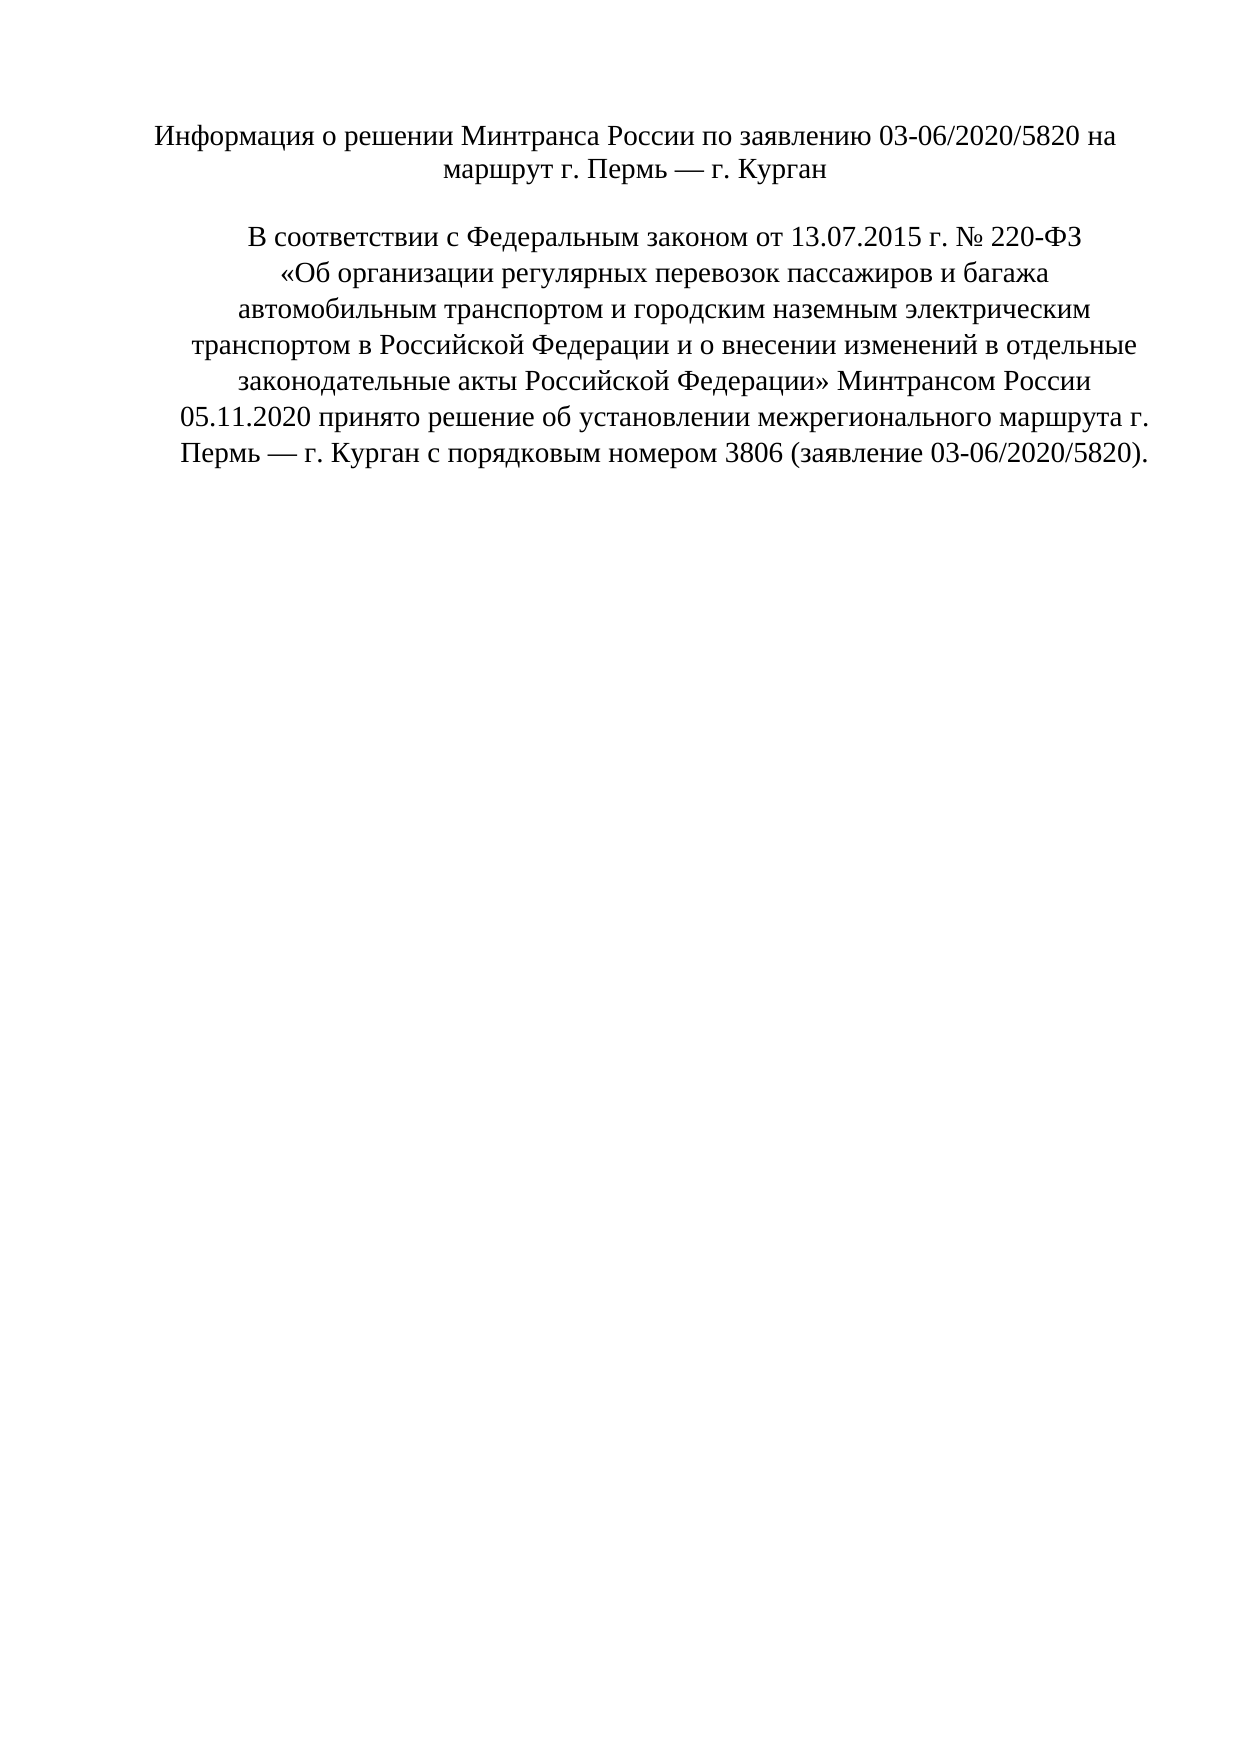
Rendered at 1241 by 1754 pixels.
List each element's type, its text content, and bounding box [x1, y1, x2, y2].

text В соответствии с Федеральным законом от 13.07.2015 г. № 220-ФЗ «Об организации регулярных перевозок пассажиров и багажа автомобильным транспортом и городским наземным электрическим транспортом в Российской Федерации и о внесении изменений в отдельные законодательные акты Российской Федерации» Минтрансом России 05.11.2020 принято решение об установлении межрегионального маршрута г. Пермь — г. Курган с порядковым номером 3806 (заявление 03-06/2020/5820). [177, 219, 1152, 469]
text Информация о решении Минтранса России по заявлению 03-06/2020/5820 на маршрут г. Пермь — г. Курган [118, 118, 1152, 185]
